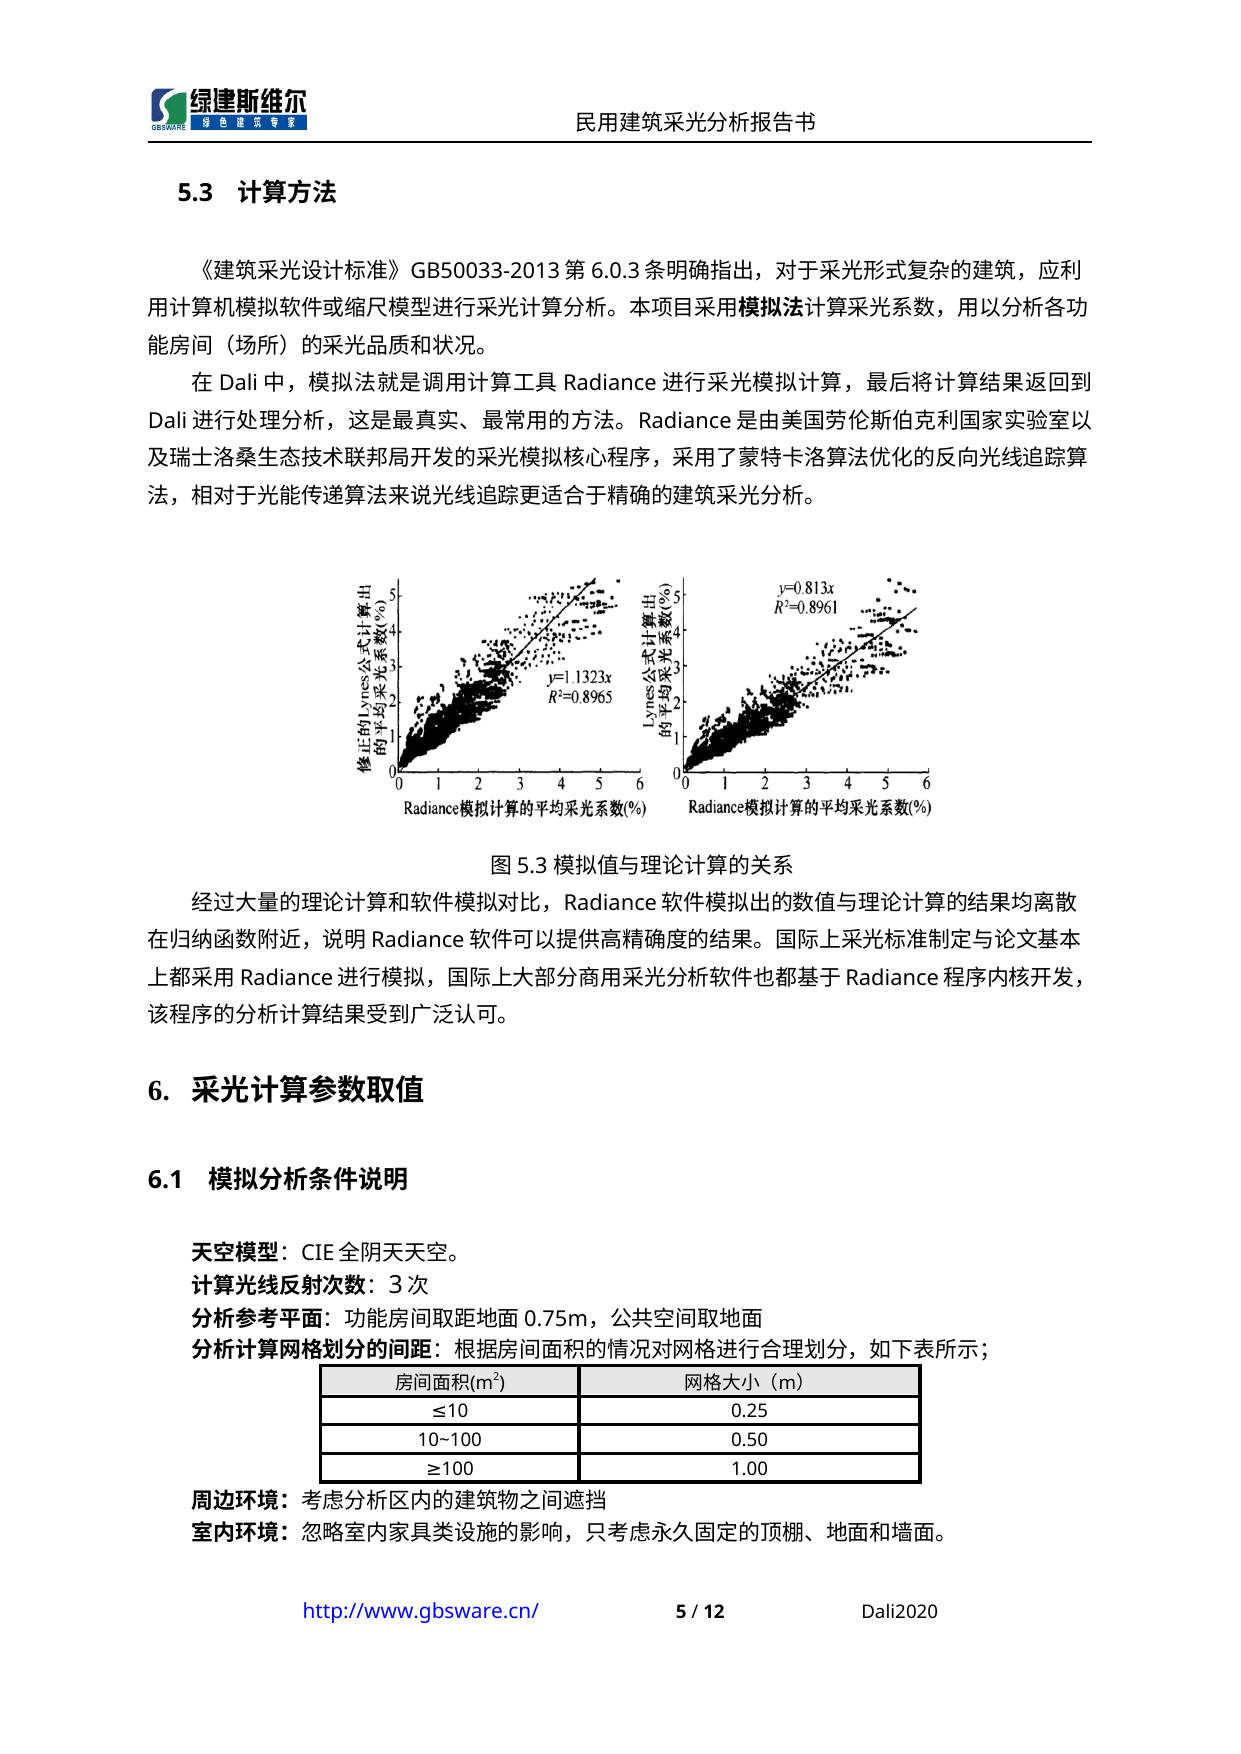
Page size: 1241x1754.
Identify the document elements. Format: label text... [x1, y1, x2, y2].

subtitle 模拟分析条件说明 [148, 1145, 1092, 1210]
picture [147, 88, 308, 131]
text 周边环境：考虑分析区内的建筑物之间遮挡 [148, 1483, 1092, 1515]
table_cell 0.50 [581, 1426, 918, 1452]
text 计算光线反射次数：3次 [148, 1267, 1092, 1301]
text 室内环境：忽略室内家具类设施的影响，只考虑永久固定的顶棚、地面和墙面。 [148, 1515, 1092, 1547]
text 经过大量的理论计算和软件模拟对比，Radiance软件模拟出的数值与理论计算的结果均离散在归纳函数附近，说明Radiance软件可以提供高精确度的结果。国际上采光标准制定与论文基本上都采用Radiance进行模拟，国际上大部分商用采光分析软件也都基于Radiance程序内核开发，该程序的分析计算结果受到广泛认可。 [148, 880, 1092, 1030]
subtitle 采光计算参数取值 [148, 1055, 1092, 1120]
text 分析参考平面：功能房间取距地面0.75m，公共空间取地面 [148, 1301, 1092, 1332]
table_header 房间面积(m2) [322, 1367, 577, 1394]
picture [320, 510, 970, 832]
table_cell 10~100 [322, 1426, 577, 1452]
text 分析计算网格划分的间距：根据房间面积的情况对网格进行合理划分，如下表所示； [148, 1332, 1092, 1364]
table_cell 0.25 [581, 1398, 918, 1423]
table_cell 1.00 [581, 1455, 918, 1480]
table_cell ≥100 [322, 1455, 577, 1480]
table_header 网格大小（m） [581, 1367, 918, 1394]
subtitle 计算方法 [177, 158, 1092, 223]
text 《建筑采光设计标准》GB50033-2013第6.0.3条明确指出，对于采光形式复杂的建筑，应利用计算机模拟软件或缩尺模型进行采光计算分析。本项目采用模拟法计算采光系数，用以分析各功能房间（场所）的采光品质和状况。 [148, 248, 1092, 361]
text 天空模型：CIE全阴天天空。 [148, 1235, 1092, 1267]
text 在Dali中，模拟法就是调用计算工具Radiance进行采光模拟计算，最后将计算结果返回到Dali进行处理分析，这是最真实、最常用的方法。Radiance是由美国劳伦斯伯克利国家实验室以及瑞士洛桑生态技术联邦局开发的采光模拟核心程序，采用了蒙特卡洛算法优化的反向光线追踪算法，相对于光能传递算法来说光线追踪更适合于精确的建筑采光分析。 [148, 361, 1092, 511]
text 图5.3 模拟值与理论计算的关系 [148, 848, 1092, 880]
table_cell ≤10 [322, 1398, 577, 1423]
